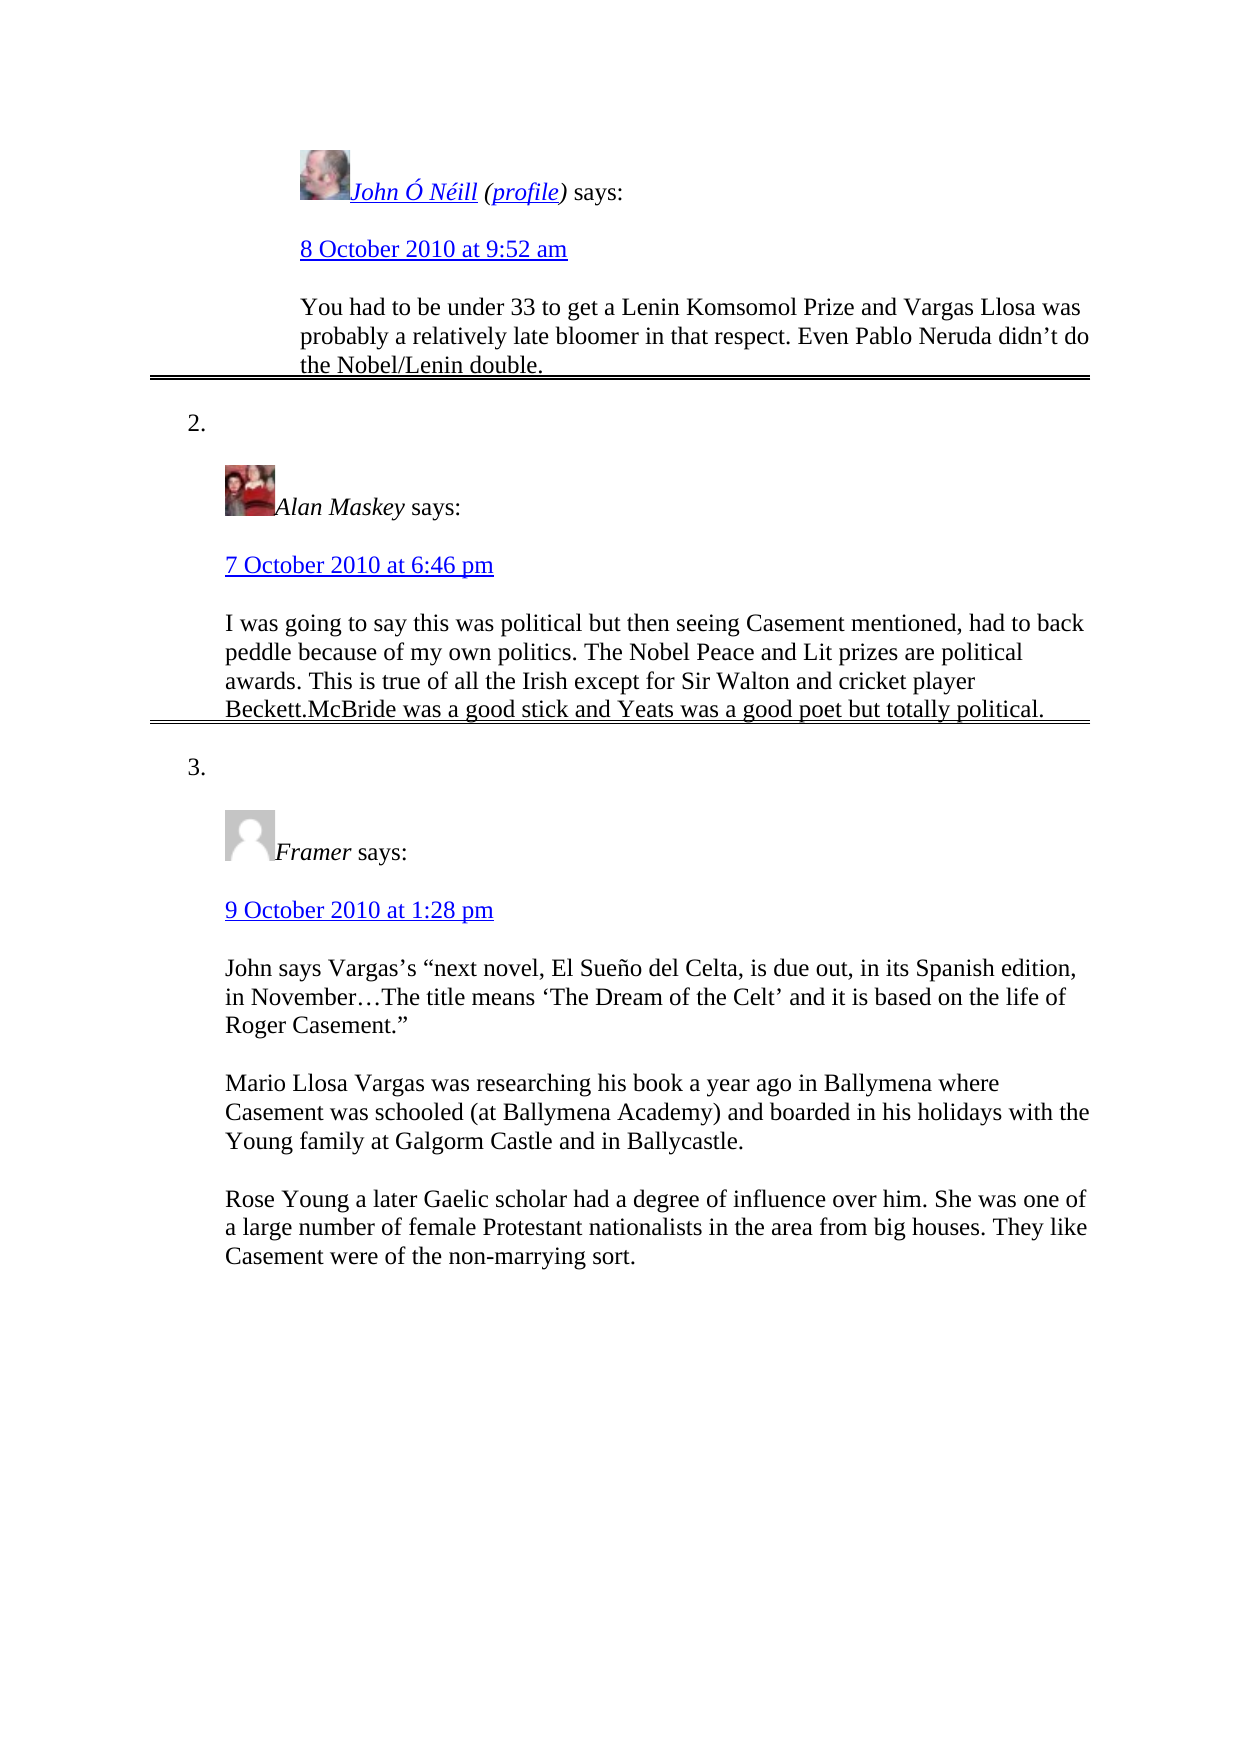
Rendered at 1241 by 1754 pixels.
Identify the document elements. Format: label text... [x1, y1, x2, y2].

text John says Vargas’s “next novel, El Sueño del Celta, is due out, in its Spanish edition, in November…The title means ‘The Dream of the Celt’ and it is based on the life of Roger Casement.” [225, 953, 1090, 1039]
text 7 October 2010 at 6:46 pm [225, 550, 1090, 579]
text John Ó Néill (profile) says: [300, 150, 1090, 205]
picture [225, 810, 275, 861]
text I was going to say this was political but then seeing Casement mentioned, had to back peddle because of my own politics. The Nobel Peace and Lit prizes are political awards. This is true of all the Irish except for Sir Walton and cricket player Beckett.McBride was a good stick and Yeats was a good poet but totally political. [225, 608, 1090, 720]
text Alan Maskey says: [225, 466, 1090, 521]
picture [225, 465, 275, 516]
text You had to be under 33 to get a Lenin Komsomol Prize and Vargas Llosa was probably a relatively late bloomer in that respect. Even Pablo Neruda didn’t do the Nobel/Lenin double. [300, 292, 1090, 375]
text Framer says: [225, 810, 1090, 866]
text 9 October 2010 at 1:28 pm [225, 895, 1090, 924]
text Mario Llosa Vargas was researching his book a year ago in Ballymena where Casement was schooled (at Ballymena Academy) and boarded in his holidays with the Young family at Galgorm Castle and in Ballycastle. [225, 1068, 1090, 1154]
text 8 October 2010 at 9:52 am [300, 234, 1090, 263]
text Rose Young a later Gaelic scholar had a degree of influence over him. She was one of a large number of female Protestant nationalists in the area from big houses. They like Casement were of the non-marrying sort. [225, 1184, 1090, 1270]
picture [300, 150, 350, 200]
